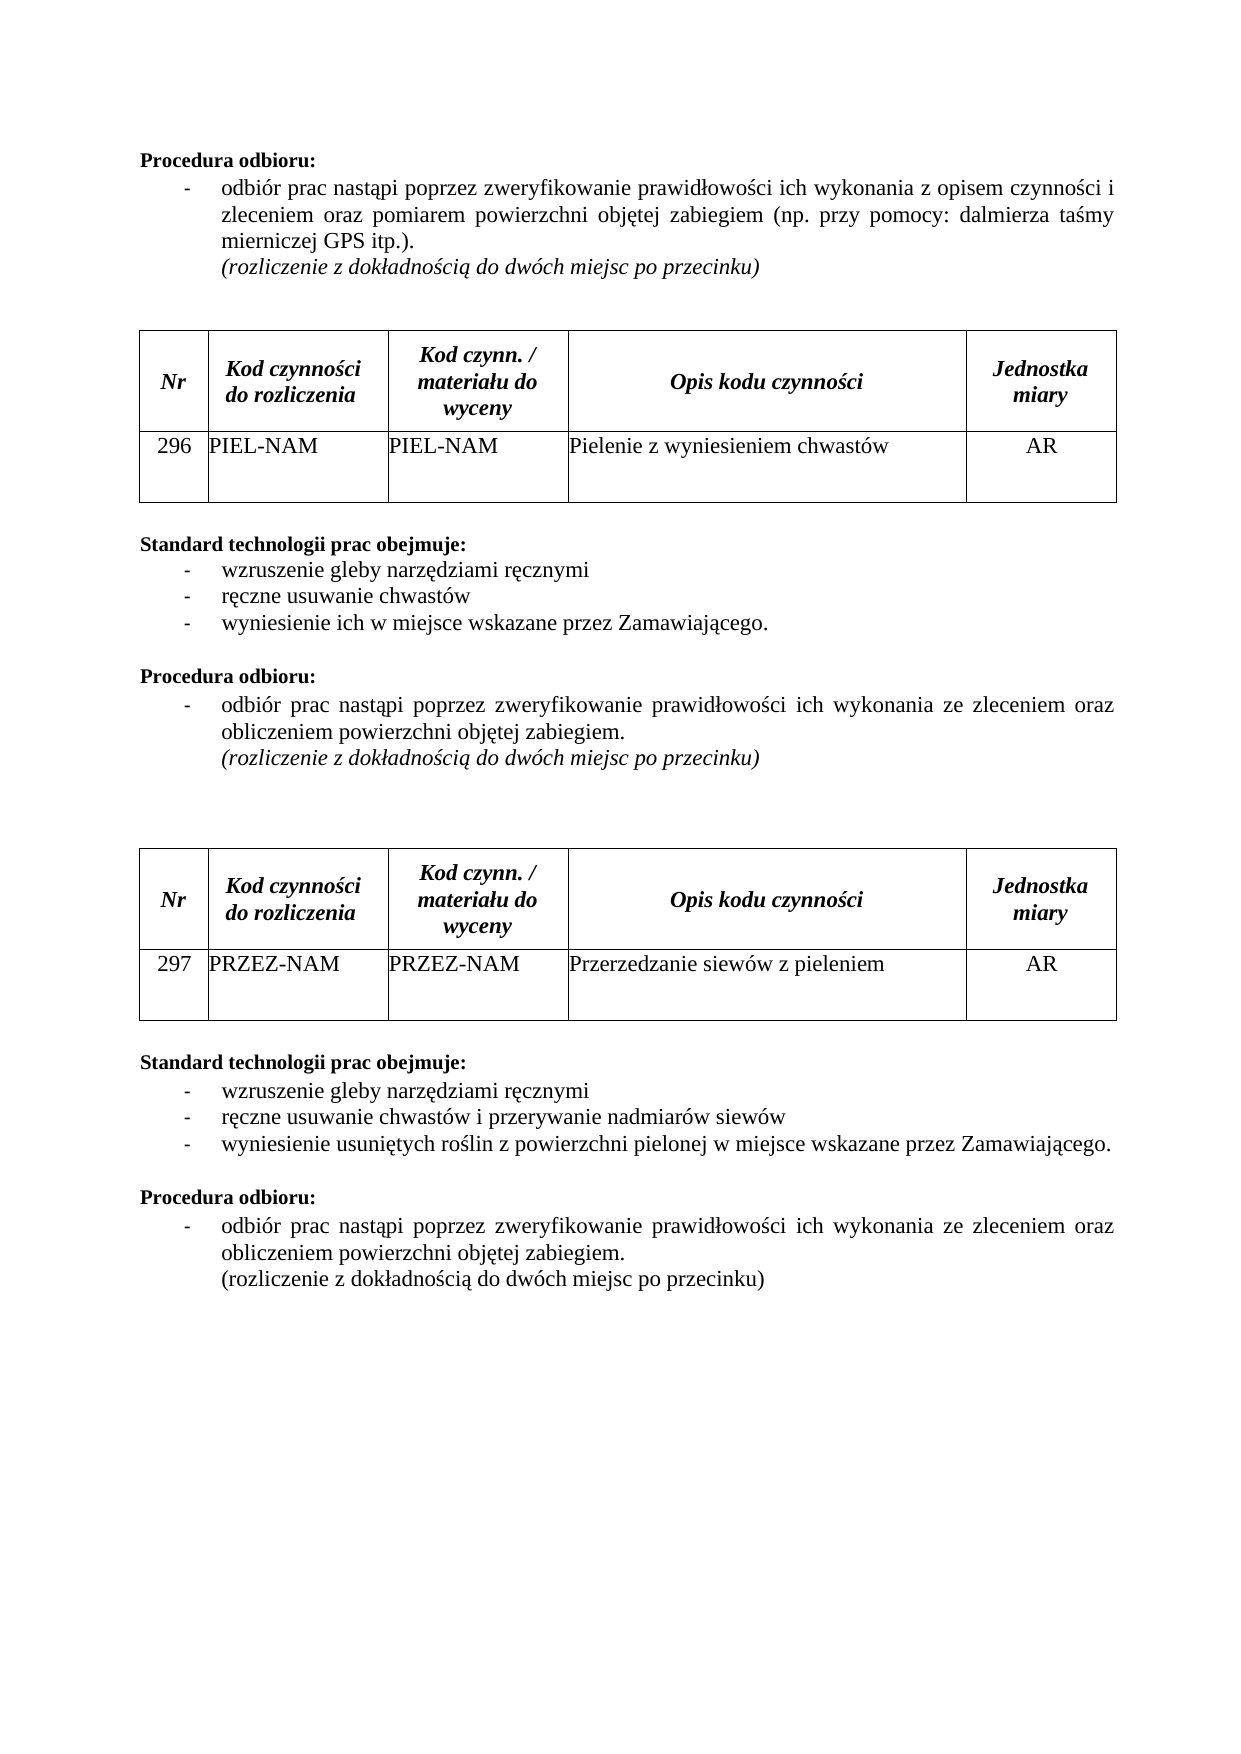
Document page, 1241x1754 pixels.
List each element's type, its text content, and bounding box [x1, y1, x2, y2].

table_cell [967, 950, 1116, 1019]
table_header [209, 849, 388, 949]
list wyniesienie ich w miejsce wskazane przez Zamawiającego. [140, 609, 1116, 635]
list ręczne usuwanie chwastów [140, 582, 1116, 609]
text Procedura odbioru: [140, 147, 1116, 172]
text (rozliczenie z dokładnością do dwóch miejsc po przecinku) [140, 253, 1116, 280]
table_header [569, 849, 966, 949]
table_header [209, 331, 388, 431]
text Procedura odbioru: [140, 1185, 1116, 1209]
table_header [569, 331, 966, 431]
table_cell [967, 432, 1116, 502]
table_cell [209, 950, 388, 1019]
list wyniesienie usuniętych roślin z powierzchni pielonej w miejsce wskazane przez Zamawiającego. [183, 1130, 1116, 1156]
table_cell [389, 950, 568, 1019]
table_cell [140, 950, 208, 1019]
text (rozliczenie z dokładnością do dwóch miejsc po przecinku) [140, 744, 1116, 771]
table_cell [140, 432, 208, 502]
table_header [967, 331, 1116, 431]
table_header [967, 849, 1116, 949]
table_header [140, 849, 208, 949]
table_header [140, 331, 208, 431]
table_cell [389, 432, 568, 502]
text Procedura odbioru: [140, 664, 1116, 688]
text Standard technologii prac obejmuje: [140, 532, 1116, 556]
list odbiór prac nastąpi poprzez zweryfikowanie prawidłowości ich wykonania z opisem czynności i zleceniem oraz pomiarem powierzchni objętej zabiegiem (np. przy pomocy: dalmierza taśmy mierniczej GPS itp.). [183, 174, 1116, 253]
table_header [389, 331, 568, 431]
list odbiór prac nastąpi poprzez zweryfikowanie prawidłowości ich wykonania ze zleceniem oraz obliczeniem powierzchni objętej zabiegiem. [183, 691, 1116, 744]
text Standard technologii prac obejmuje: [140, 1050, 1116, 1074]
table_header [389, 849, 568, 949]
text (rozliczenie z dokładnością do dwóch miejsc po przecinku) [140, 1265, 1116, 1291]
list ręczne usuwanie chwastów i przerywanie nadmiarów siewów [140, 1103, 1116, 1130]
list wzruszenie gleby narzędziami ręcznymi [140, 1077, 1116, 1103]
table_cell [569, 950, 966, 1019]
list odbiór prac nastąpi poprzez zweryfikowanie prawidłowości ich wykonania ze zleceniem oraz obliczeniem powierzchni objętej zabiegiem. [183, 1212, 1116, 1265]
list wzruszenie gleby narzędziami ręcznymi [140, 556, 1116, 582]
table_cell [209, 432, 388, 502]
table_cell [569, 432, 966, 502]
